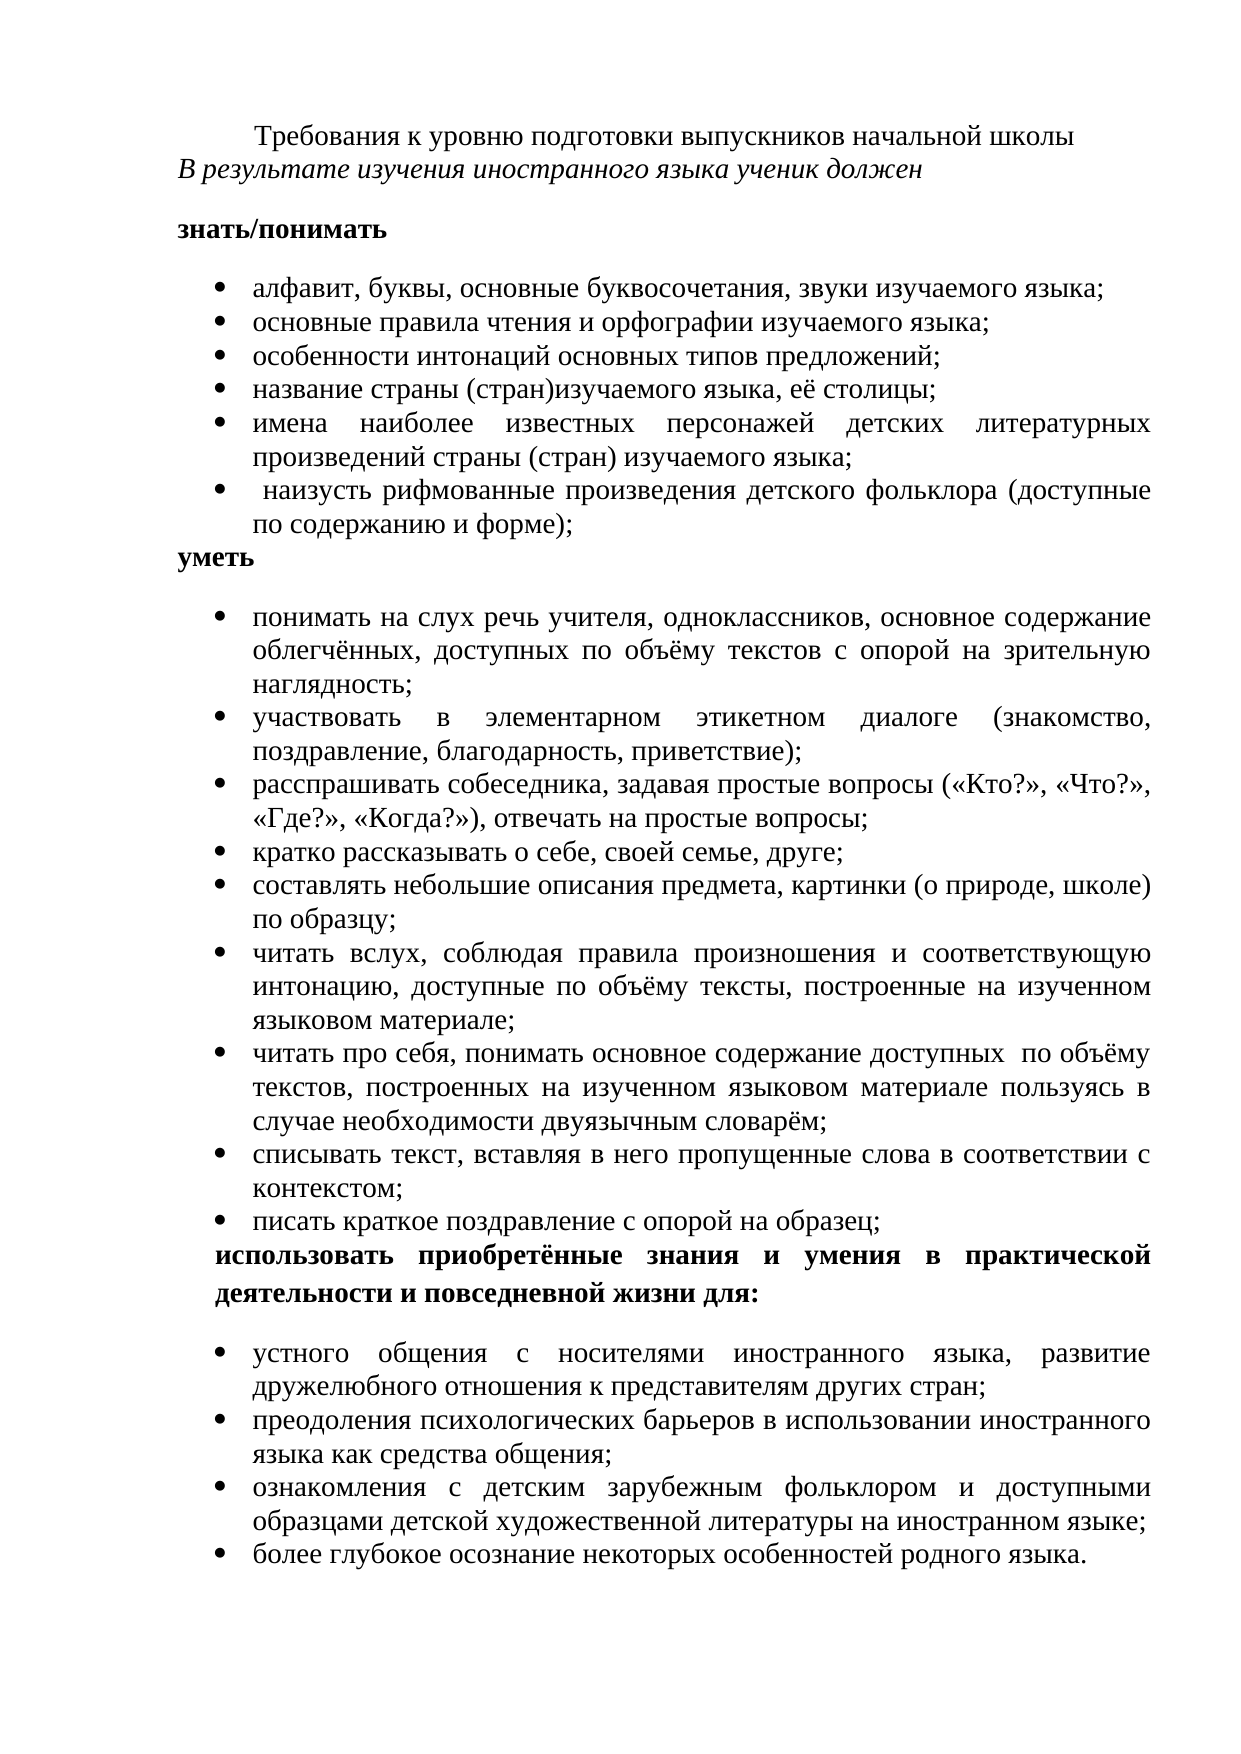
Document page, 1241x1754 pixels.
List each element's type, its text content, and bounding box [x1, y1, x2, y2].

text В результате изучения иностранного языка ученик должен [177, 152, 1152, 185]
list списывать текст, вставляя в него пропущенные слова в соответствии с контекстом; [215, 1136, 1152, 1203]
list преодоления психологических барьеров в использовании иностранного языка как средства общения; [215, 1402, 1152, 1469]
list писать краткое поздравление с опорой на образец; [215, 1203, 1152, 1237]
list расспрашивать собеседника, задавая простые вопросы («Кто?», «Что?», «Где?», «Когда?»), отвечать на простые вопросы; [215, 767, 1152, 834]
list имена наиболее известных персонажей детских литературных произведений страны (стран) изучаемого языка; [215, 405, 1152, 472]
text использовать приобретённые знания и умения в практической деятельности и повседневной жизни для: [215, 1237, 1152, 1309]
list алфавит, буквы, основные буквосочетания, звуки изучаемого языка; [215, 270, 1152, 304]
text знать/понимать [177, 211, 1152, 244]
list читать вслух, соблюдая правила произношения и соответствующую интонацию, доступные по объёму тексты, построенные на изученном языковом материале; [215, 935, 1152, 1035]
list читать про себя, понимать основное содержание доступных по объёму текстов, построенных на изученном языковом материале пользуясь в случае необходимости двуязычным словарём; [215, 1035, 1152, 1136]
list наизусть рифмованные произведения детского фольклора (доступные по содержанию и форме); [215, 472, 1152, 539]
list устного общения с носителями иностранного языка, развитие дружелюбного отношения к представителям других стран; [215, 1335, 1152, 1402]
list основные правила чтения и орфографии изучаемого языка; [215, 304, 1152, 338]
list участвовать в элементарном этикетном диалоге (знакомство, поздравление, благодарность, приветствие); [215, 699, 1152, 767]
list особенности интонаций основных типов предложений; [215, 338, 1152, 371]
list ознакомления с детским зарубежным фольклором и доступными образцами детской художественной литературы на иностранном языке; [215, 1469, 1152, 1536]
list понимать на слух речь учителя, одноклассников, основное содержание облегчённых, доступных по объёму текстов с опорой на зрительную наглядность; [215, 599, 1152, 699]
list название страны (стран)изучаемого языка, её столицы; [215, 371, 1152, 405]
subtitle Требования к уровню подготовки выпускников начальной школы [177, 118, 1152, 152]
list составлять небольшие описания предмета, картинки (о природе, школе) по образцу; [215, 867, 1152, 935]
text уметь [177, 539, 1152, 573]
list кратко рассказывать о себе, своей семье, друге; [215, 834, 1152, 867]
list более глубокое осознание некоторых особенностей родного языка. [215, 1536, 1152, 1570]
